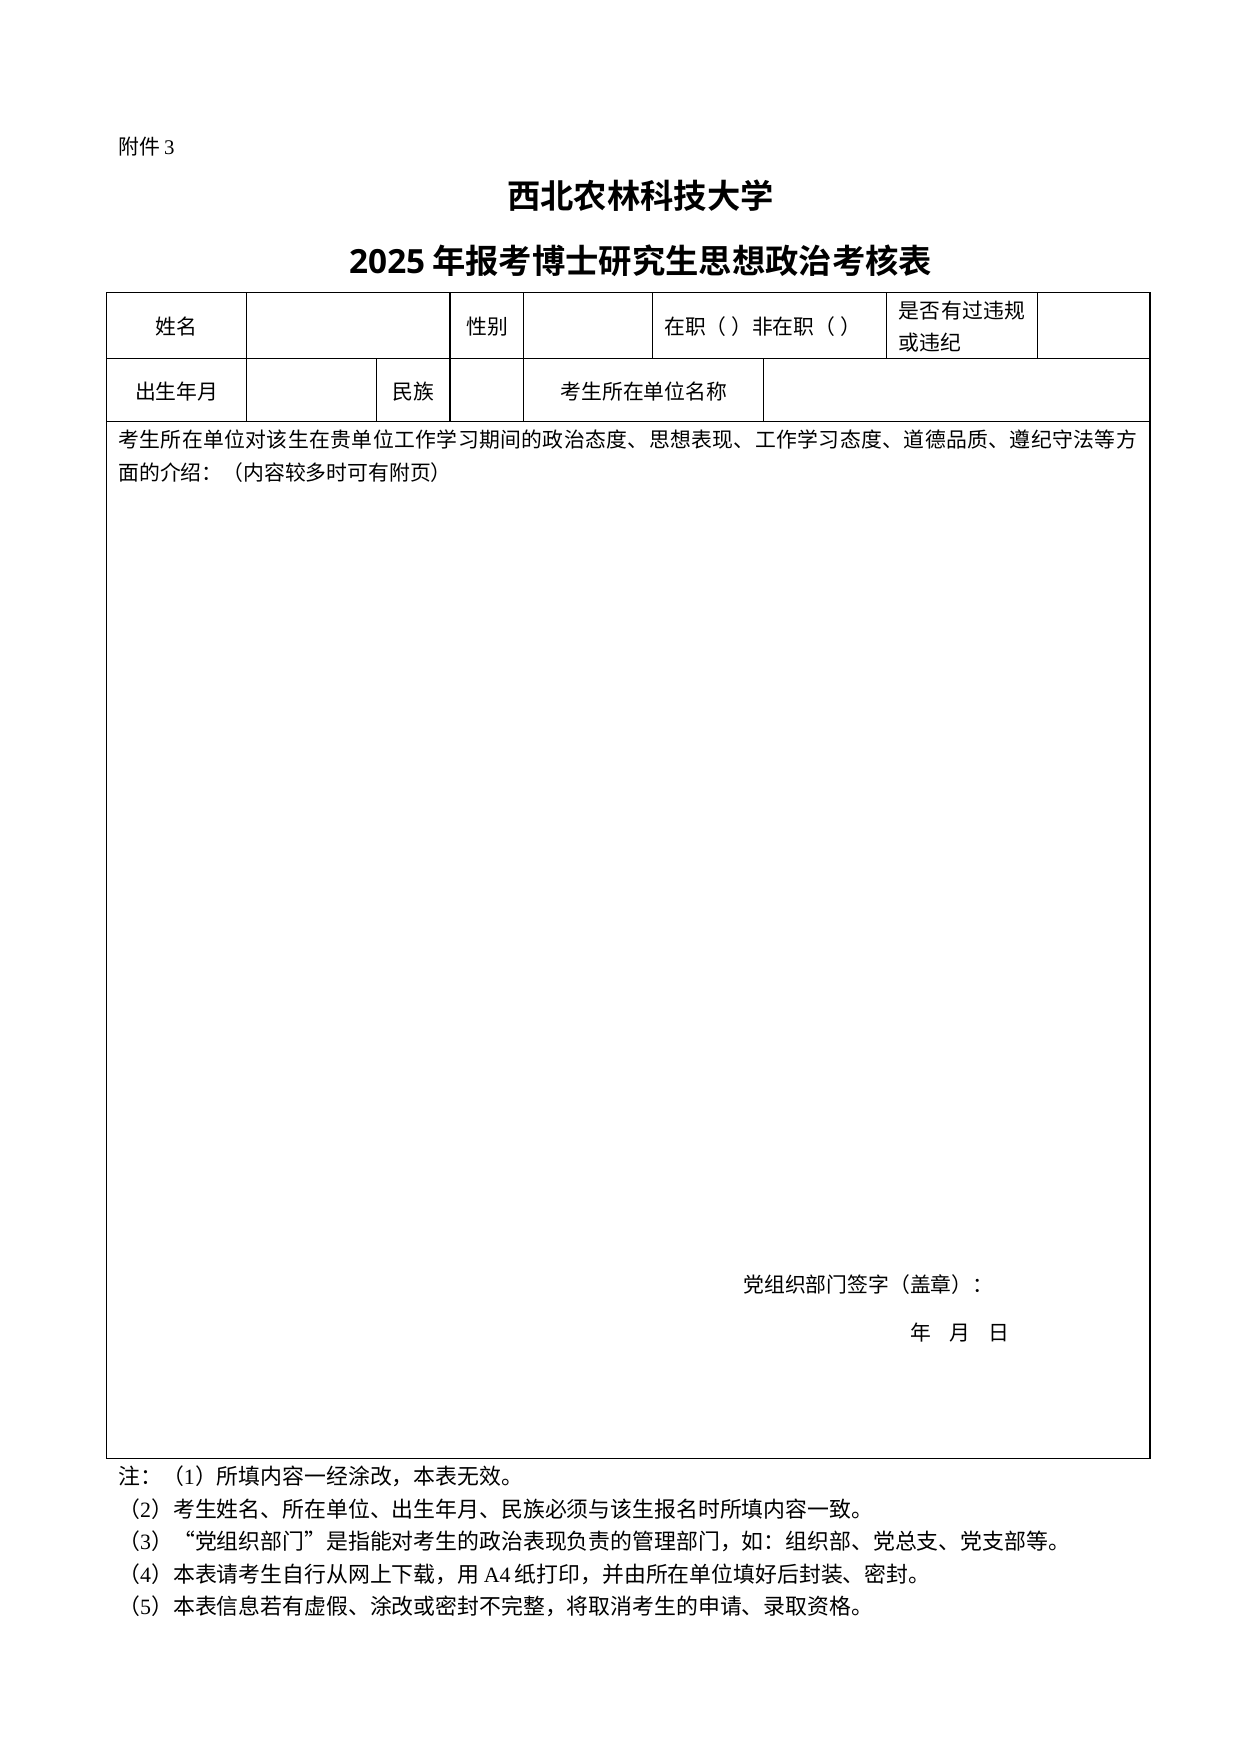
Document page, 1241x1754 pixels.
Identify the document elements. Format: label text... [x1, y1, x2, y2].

table_cell [764, 359, 1149, 421]
table_cell 出生年月 [107, 359, 246, 421]
table_cell [247, 359, 376, 421]
table_header 姓名 [107, 293, 246, 358]
text 2025年报考博士研究生思想政治考核表 [118, 227, 1162, 292]
text （3）“党组织部门”是指能对考生的政治表现负责的管理部门，如：组织部、党总支、党支部等。 [118, 1524, 1162, 1556]
text （4）本表请考生自行从网上下载，用A4纸打印，并由所在单位填好后封装、密封。 [118, 1556, 1162, 1589]
text （2）考生姓名、所在单位、出生年月、民族必须与该生报名时所填内容一致。 [118, 1491, 1162, 1524]
table_cell 考生所在单位名称 [524, 359, 763, 421]
table_cell [451, 359, 523, 421]
table_header [524, 293, 652, 358]
table_header [247, 293, 449, 358]
table_header [1038, 293, 1149, 358]
table_cell 民族 [377, 359, 449, 421]
table_header 是否有过违规或违纪 [887, 293, 1037, 358]
text 附件3 [118, 129, 1162, 162]
text 注：（1）所填内容一经涂改，本表无效。 [118, 1459, 1162, 1491]
text 西北农林科技大学 [118, 162, 1162, 227]
table_header 在职（ ）非在职（ ） [653, 293, 886, 358]
table_cell 考生所在单位对该生在贵单位工作学习期间的政治态度、思想表现、工作学习态度、道德品质、遵纪守法等方面的介绍：（内容较多时可有附页） 党组织部门签字（盖章）： 年 月 日 [107, 422, 1149, 1458]
text （5）本表信息若有虚假、涂改或密封不完整，将取消考生的申请、录取资格。 [118, 1589, 1162, 1621]
table_header 性别 [451, 293, 523, 358]
